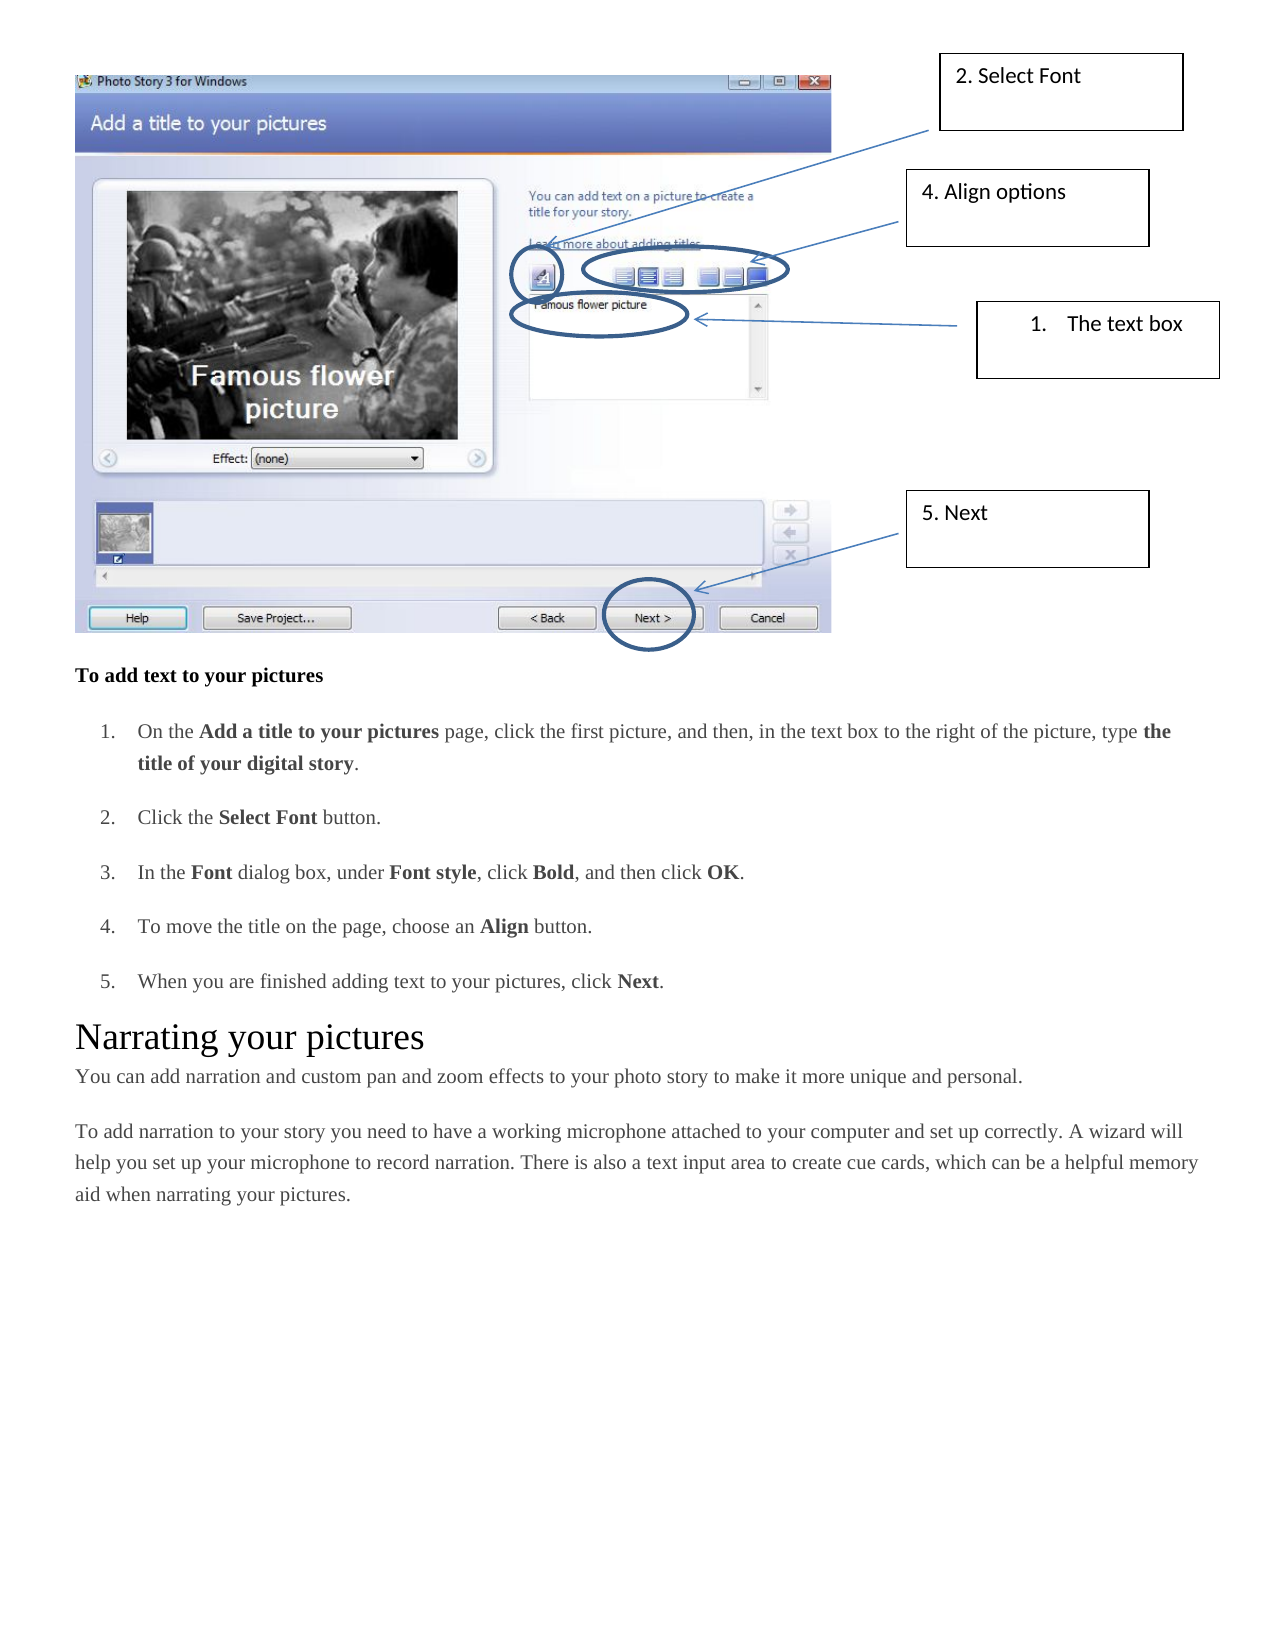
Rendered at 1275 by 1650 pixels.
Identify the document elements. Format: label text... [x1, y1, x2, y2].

picture [75, 75, 832, 633]
list To move the title on the page, choose an Align button. [100, 907, 1200, 938]
text You can add narration and custom pan and zoom effects to your photo story to make it more unique and personal. [75, 1057, 1200, 1088]
text To add text to your pictures [75, 656, 1200, 687]
text Narrating your pictures [75, 1014, 1200, 1057]
list Click the Select Font button. [100, 798, 1200, 829]
list In the Font dialog box, under Font style, click Bold, and then click OK. [100, 853, 1200, 884]
text To add narration to your story you need to have a working microphone attached to your computer and set up correctly. A wizard will help you set up your microphone to record narration. There is also a text input area to create cue cards, which can be a helpful memory aid when narrating your pictures. [75, 1112, 1200, 1206]
picture [514, 295, 685, 334]
list On the Add a title to your pictures page, click the first picture, and then, in the text box to the right of the picture, type the title of your digital story. [100, 712, 1200, 774]
picture [606, 582, 691, 633]
picture [514, 249, 560, 298]
picture [553, 161, 832, 292]
picture [586, 249, 785, 290]
list When you are finished adding text to your pictures, click Next. [100, 962, 1200, 993]
